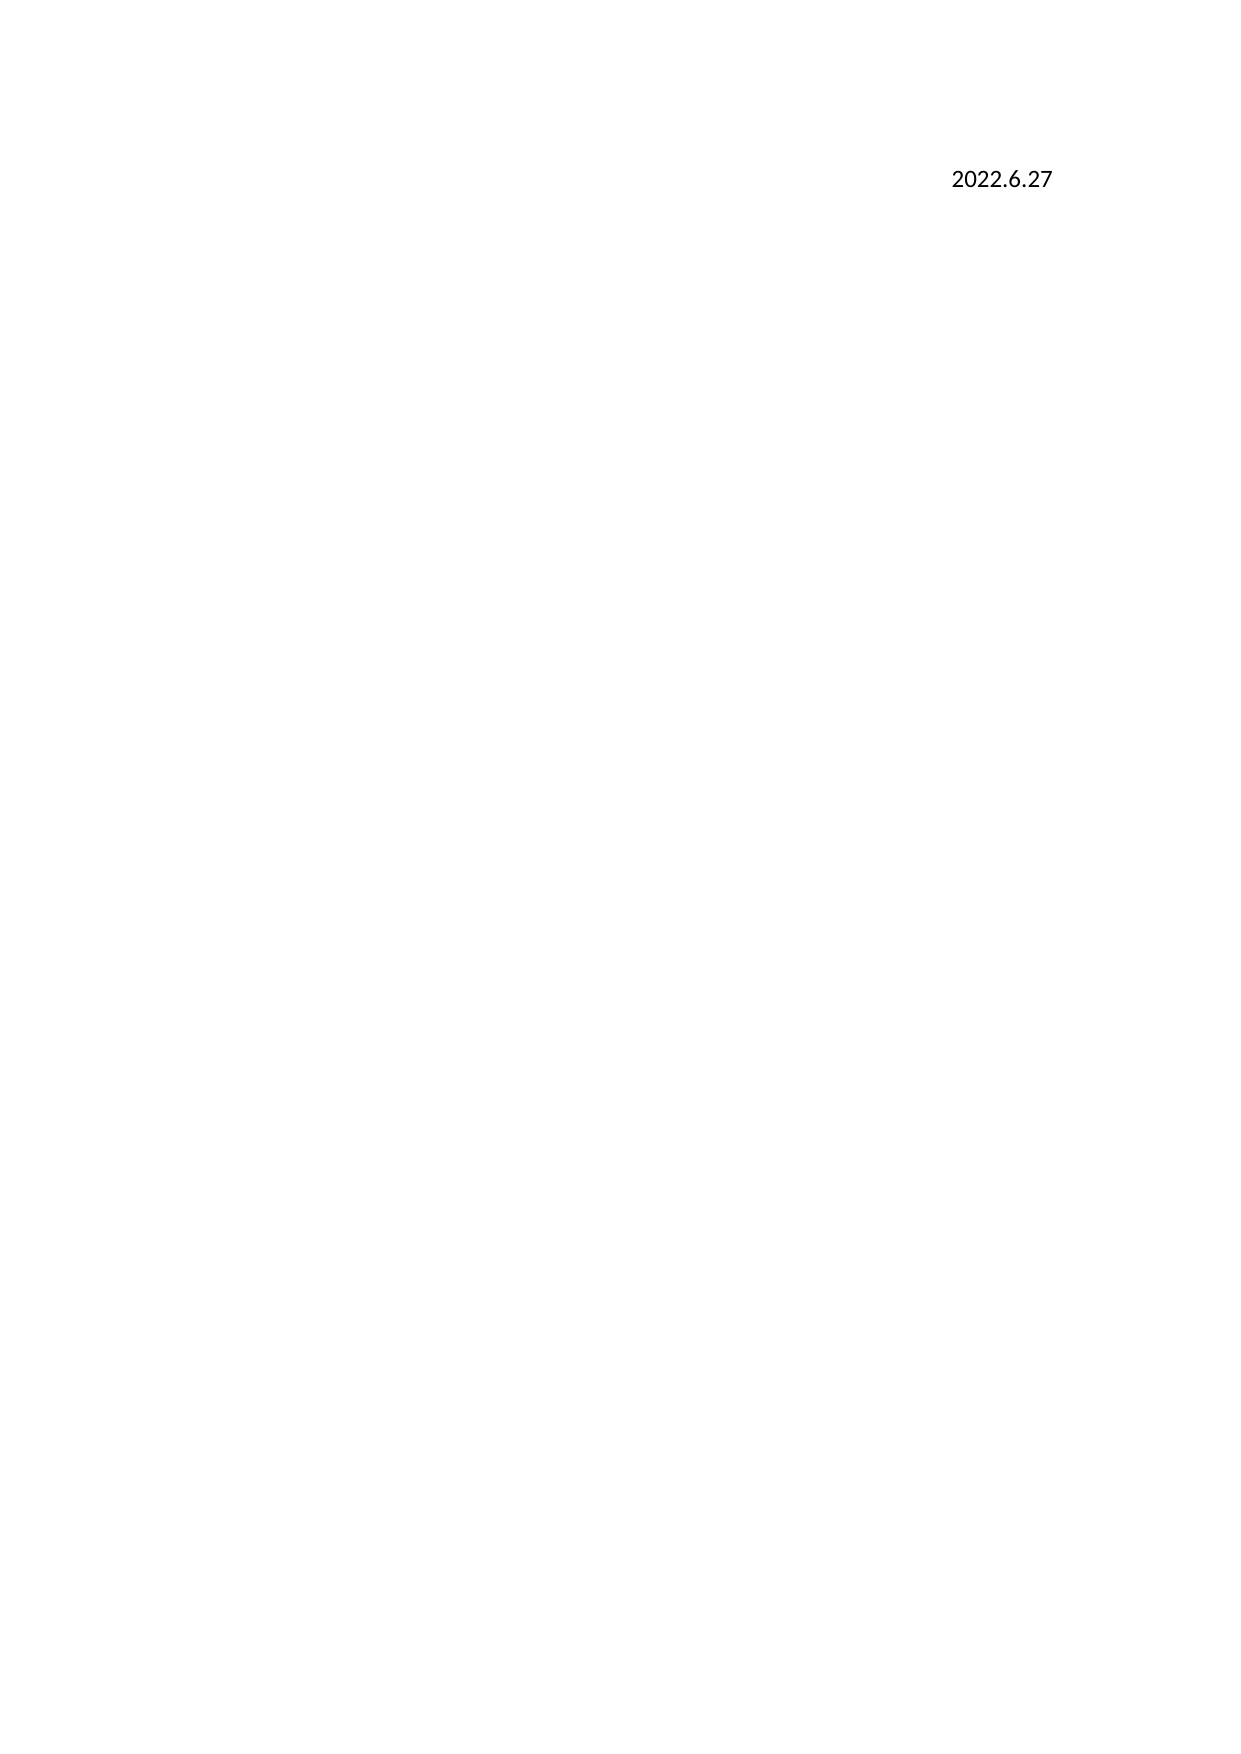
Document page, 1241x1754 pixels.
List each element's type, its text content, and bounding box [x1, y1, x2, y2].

list 2022.6.27 [187, 162, 1053, 194]
